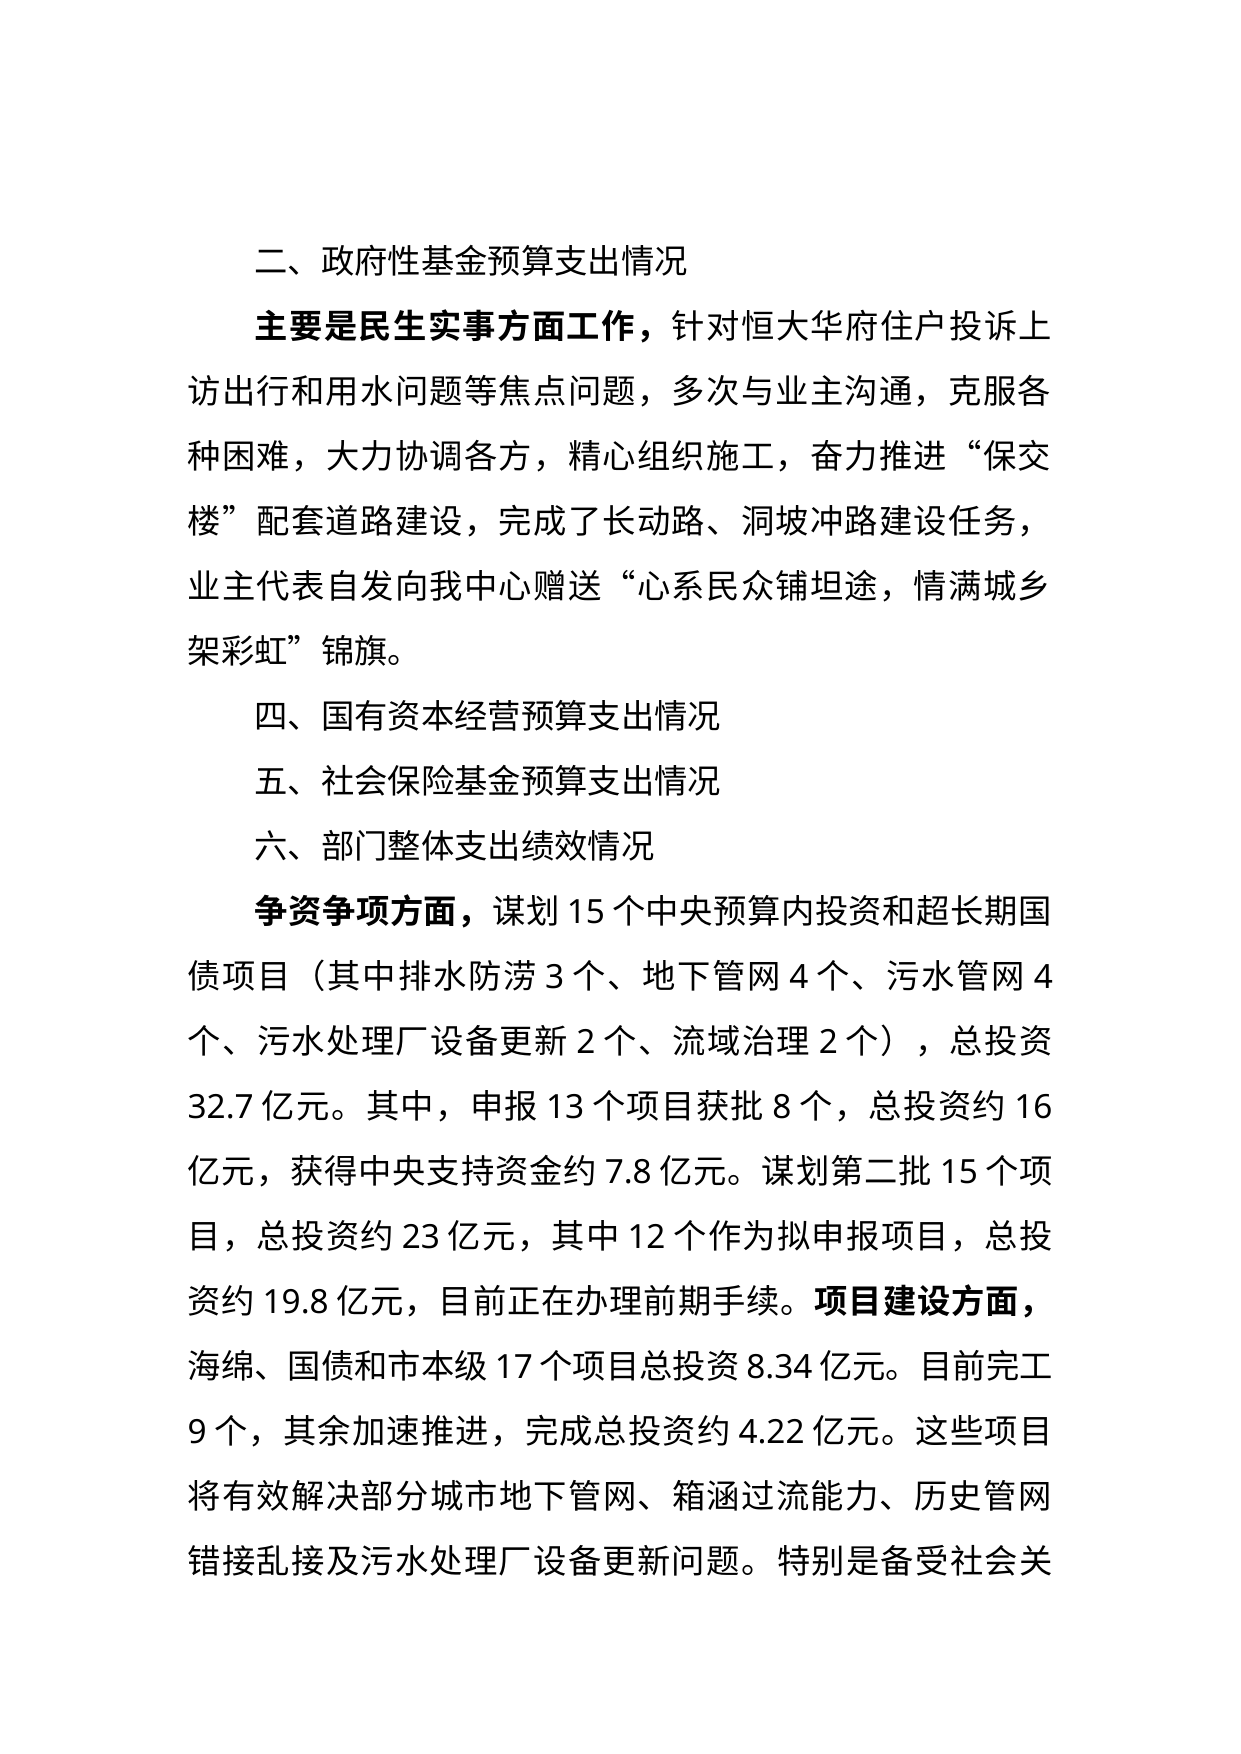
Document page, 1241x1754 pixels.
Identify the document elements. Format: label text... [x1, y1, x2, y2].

list 五、社会保险基金预算支出情况 [187, 747, 1053, 812]
list 四、国有资本经营预算支出情况 [187, 682, 1053, 747]
text 六、部门整体支出绩效情况 [187, 812, 1053, 877]
list 政府性基金预算支出情况 [187, 227, 1053, 292]
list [187, 877, 1053, 1592]
list 主要是民生实事方面工作，针对恒大华府住户投诉上访出行和用水问题等焦点问题，多次与业主沟通，克服各种困难，大力协调各方，精心组织施工，奋力推进“保交楼”配套道路建设，完成了长动路、洞坡冲路建设任务，业主代表自发向我中心赠送“心系民众铺坦途，情满城乡架彩虹”锦旗。 [187, 292, 1053, 682]
